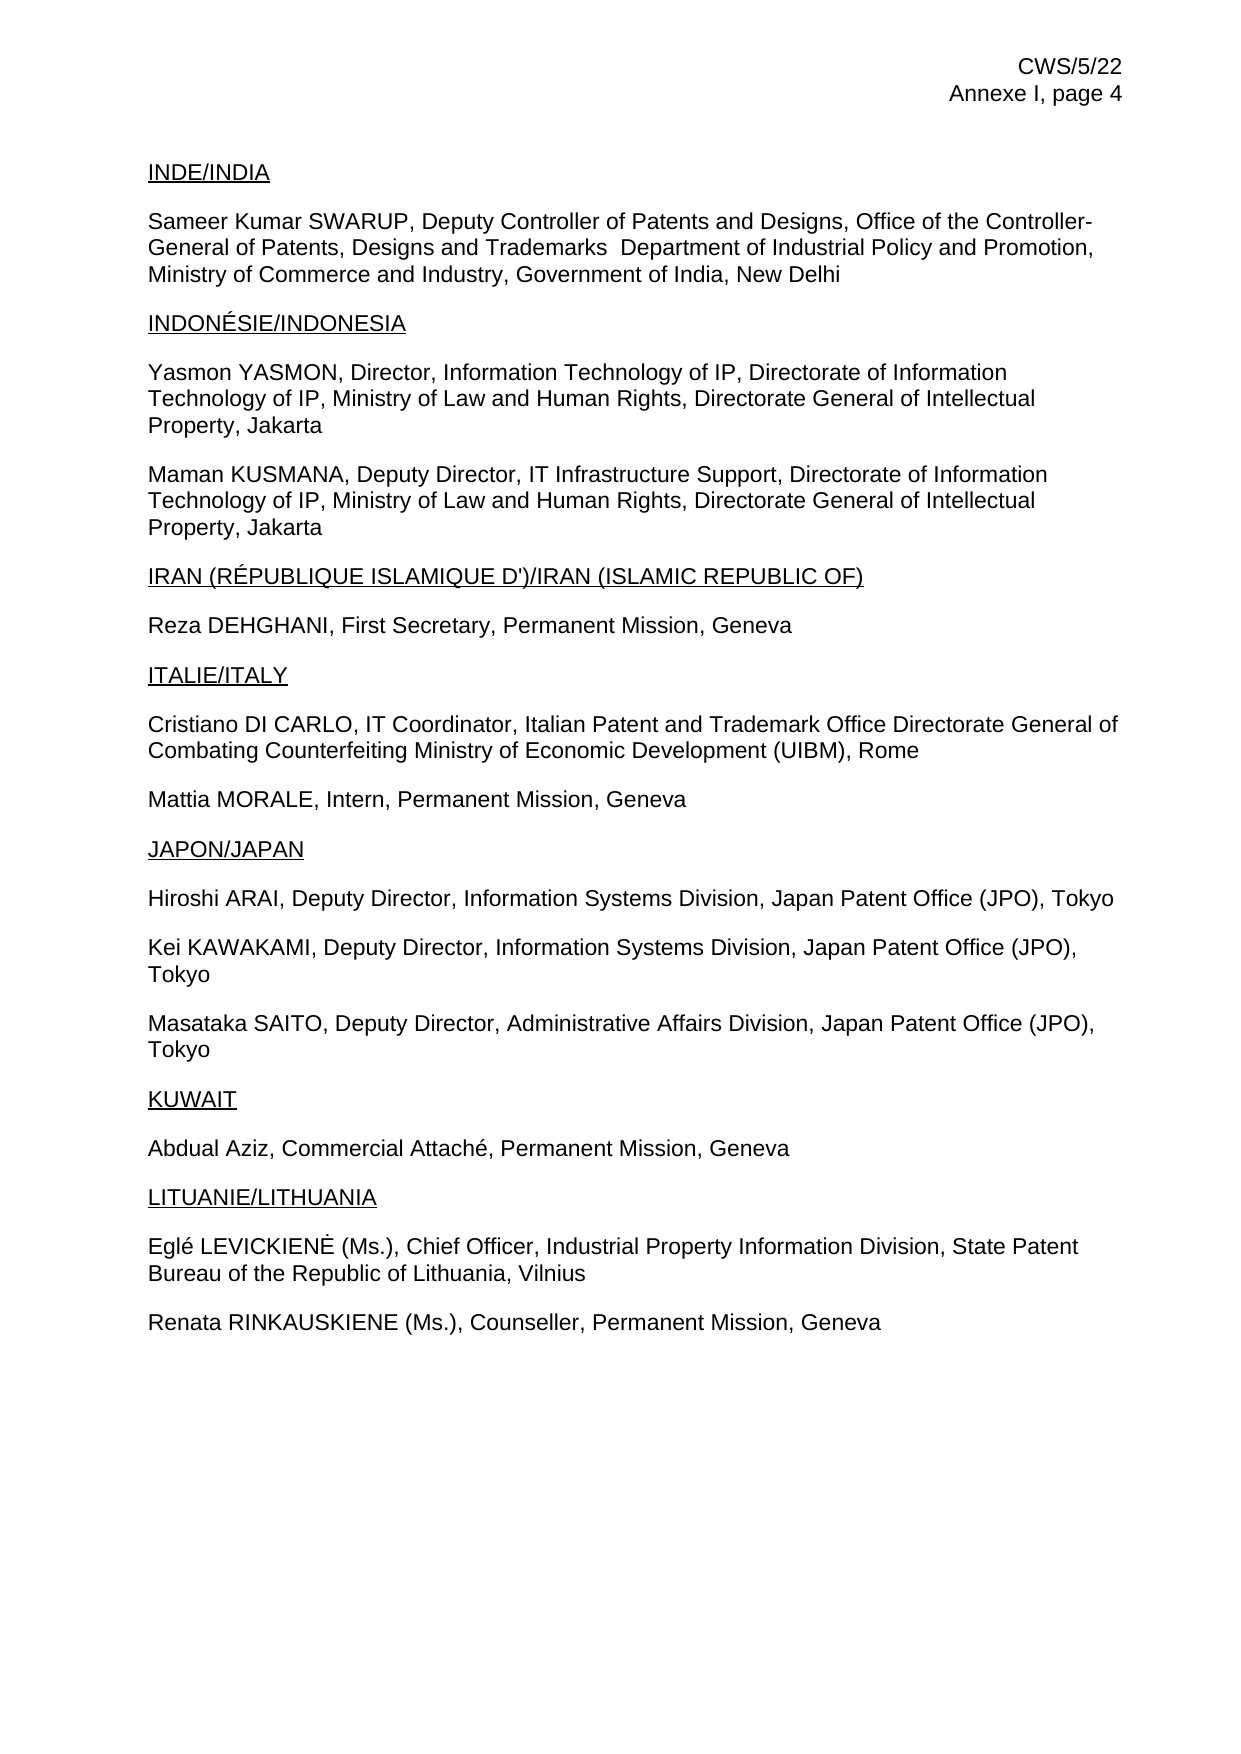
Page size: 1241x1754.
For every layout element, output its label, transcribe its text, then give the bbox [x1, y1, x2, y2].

text Yasmon YASMON, Director, Information Technology of IP, Directorate of Information Technology of IP, Ministry of Law and Human Rights, Directorate General of Intellectual Property, Jakarta [148, 359, 1122, 438]
text Kei KAWAKAMI, Deputy Director, Information Systems Division, Japan Patent Office (JPO), Tokyo [148, 934, 1122, 987]
text Sameer Kumar SWARUP, Deputy Controller of Patents and Designs, Office of the Controller-General of Patents, Designs and Trademarks Department of Industrial Policy and Promotion, Ministry of Commerce and Industry, Government of India, New Delhi [148, 208, 1122, 287]
text Hiroshi ARAI, Deputy Director, Information Systems Division, Japan Patent Office (JPO), Tokyo [148, 885, 1122, 911]
text Mattia MORALE, Intern, Permanent Mission, Geneva [148, 786, 1122, 813]
text JAPON/JAPAN [148, 836, 1122, 862]
text Cristiano DI CARLO, IT Coordinator, Italian Patent and Trademark Office Directorate General of Combating Counterfeiting Ministry of Economic Development (UIBM), Rome [148, 711, 1122, 763]
text Reza DEHGHANI, First Secretary, Permanent Mission, Geneva [148, 612, 1122, 639]
text INDE/INDIA [148, 158, 1122, 185]
text IRAN (RÉPUBLIQUE ISLAMIQUE D')/IRAN (ISLAMIC REPUBLIC OF) [148, 563, 1122, 589]
text Maman KUSMANA, Deputy Director, IT Infrastructure Support, Directorate of Information Technology of IP, Ministry of Law and Human Rights, Directorate General of Intellectual Property, Jakarta [148, 461, 1122, 540]
text Renata RINKAUSKIENE (Ms.), Counseller, Permanent Mission, Geneva [148, 1309, 1122, 1335]
text KUWAIT [148, 1086, 1122, 1112]
text Eglé LEVICKIENĖ (Ms.), Chief Officer, Industrial Property Information Division, State Patent Bureau of the Republic of Lithuania, Vilnius [148, 1233, 1122, 1286]
text LITUANIE/LITHUANIA [148, 1184, 1122, 1210]
text Abdual Aziz, Commercial Attaché, Permanent Mission, Geneva [148, 1135, 1122, 1161]
text ITALIE/ITALY [148, 662, 1122, 688]
text INDONÉSIE/INDONESIA [148, 310, 1122, 336]
text Masataka SAITO, Deputy Director, Administrative Affairs Division, Japan Patent Office (JPO), Tokyo [148, 1010, 1122, 1063]
